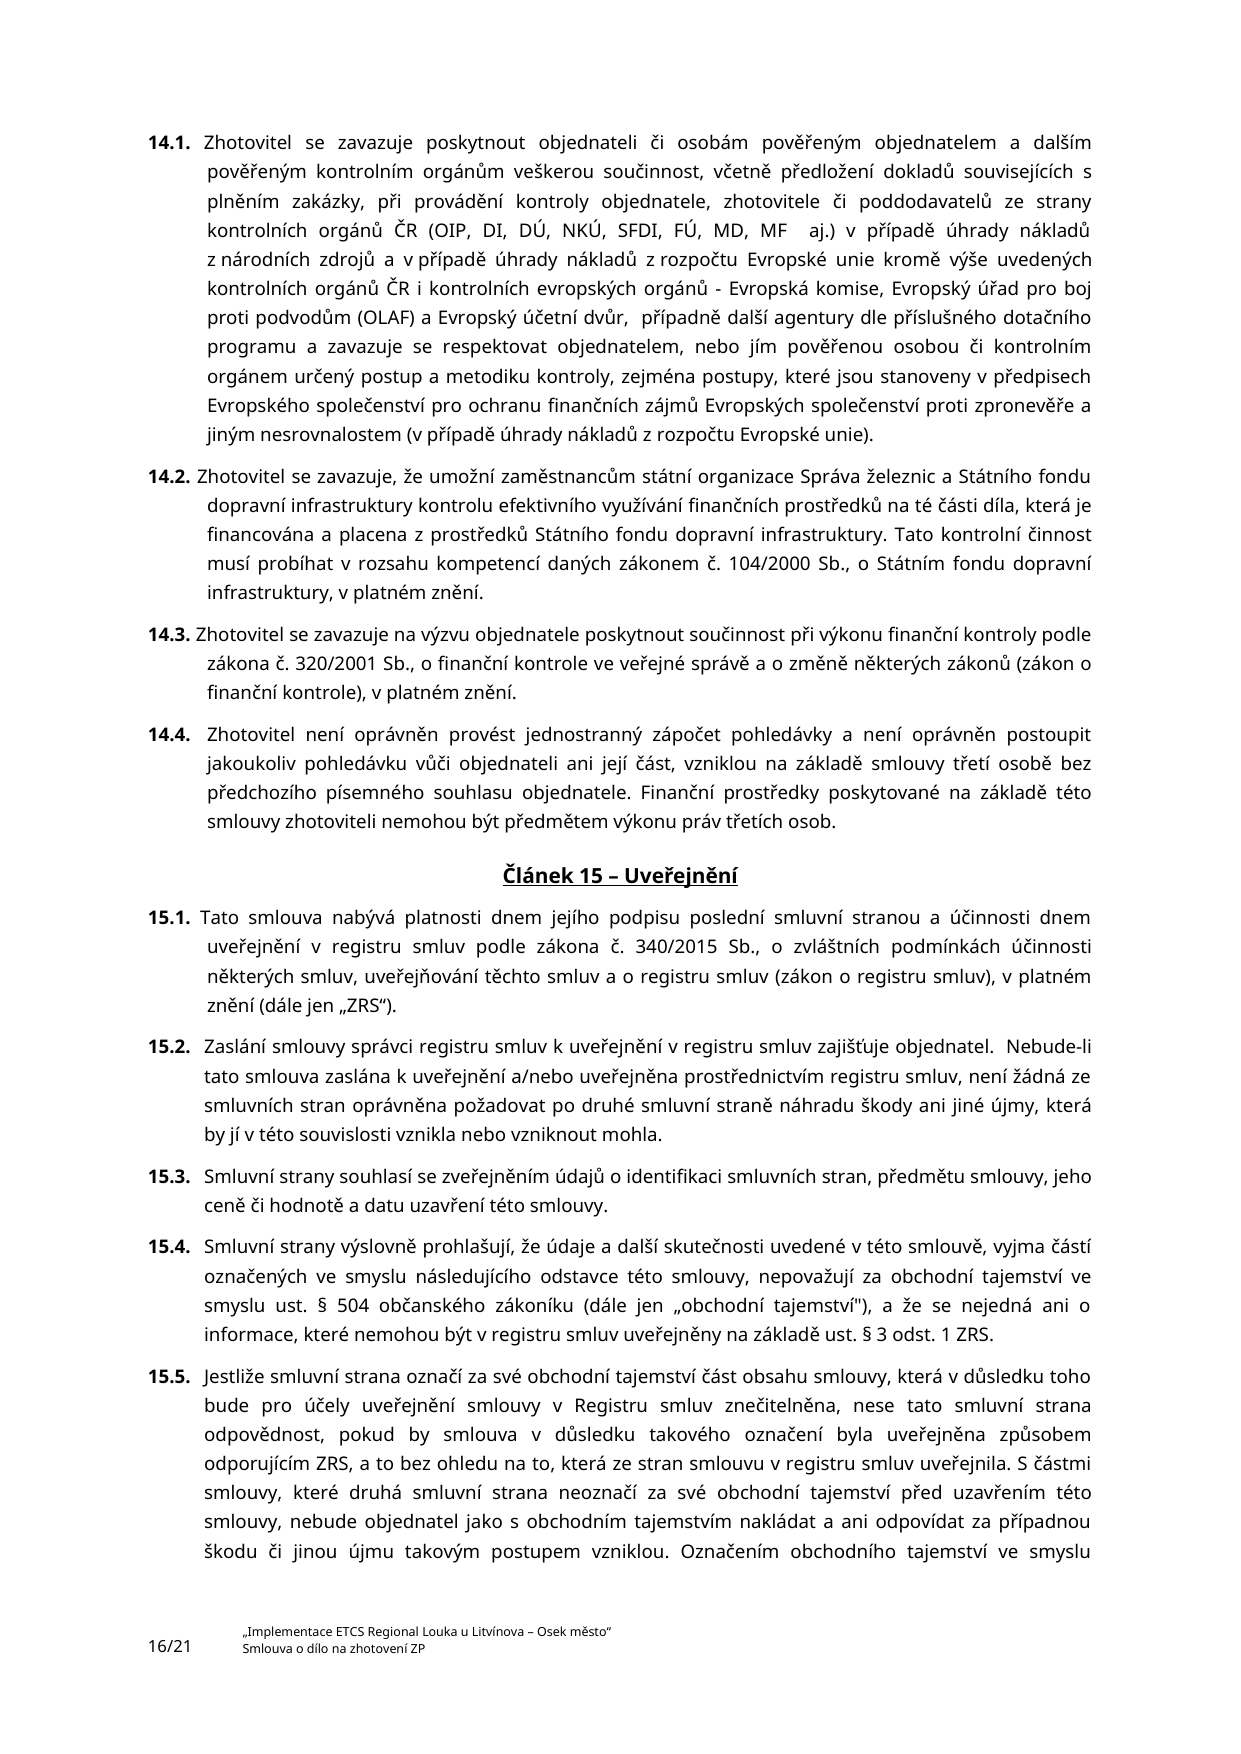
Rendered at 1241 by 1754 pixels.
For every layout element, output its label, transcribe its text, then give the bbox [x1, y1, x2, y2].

text 15.2. Zaslání smlouvy správci registru smluv k uveřejnění v registru smluv zajišťuje objednatel. Nebude-li tato smlouva zaslána k uveřejnění a/nebo uveřejněna prostřednictvím registru smluv, není žádná ze smluvních stran oprávněna požadovat po druhé smluvní straně náhradu škody ani jiné újmy, která by jí v této souvislosti vznikla nebo vzniknout mohla. [148, 1031, 1092, 1147]
text 15.1. Tato smlouva nabývá platnosti dnem jejího podpisu poslední smluvní stranou a účinnosti dnem uveřejnění v registru smluv podle zákona č. 340/2015 Sb., o zvláštních podmínkách účinnosti některých smluv, uveřejňování těchto smluv a o registru smluv (zákon o registru smluv), v platném znění (dále jen „ZRS“). [148, 901, 1092, 1018]
text 15.4. Smluvní strany výslovně prohlašují, že údaje a další skutečnosti uvedené v této smlouvě, vyjma částí označených ve smyslu následujícího odstavce této smlouvy, nepovažují za obchodní tajemství ve smyslu ust. § 504 občanského zákoníku (dále jen „obchodní tajemství"), a že se nejedná ani o informace, které nemohou být v registru smluv uveřejněny na základě ust. § 3 odst. 1 ZRS. [148, 1231, 1092, 1347]
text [148, 1360, 1092, 1564]
subtitle Článek 15 – Uveřejnění [148, 860, 1092, 889]
text 14.4. Zhotovitel není oprávněn provést jednostranný zápočet pohledávky a není oprávněn postoupit jakoukoliv pohledávku vůči objednateli ani její část, vzniklou na základě smlouvy třetí osobě bez předchozího písemného souhlasu objednatele. Finanční prostředky poskytované na základě této smlouvy zhotoviteli nemohou být předmětem výkonu práv třetích osob. [148, 718, 1092, 835]
text 14.3. Zhotovitel se zavazuje na výzvu objednatele poskytnout součinnost při výkonu finanční kontroly podle zákona č. 320/2001 Sb., o finanční kontrole ve veřejné správě a o změně některých zákonů (zákon o finanční kontrole), v platném znění. [148, 618, 1092, 706]
text 14.1. Zhotovitel se zavazuje poskytnout objednateli či osobám pověřeným objednatelem a dalším pověřeným kontrolním orgánům veškerou součinnost, včetně předložení dokladů souvisejících s plněním zakázky, při provádění kontroly objednatele, zhotovitele či poddodavatelů ze strany kontrolních orgánů ČR (OIP, DI, DÚ, NKÚ, SFDI, FÚ, MD, MF aj.) v případě úhrady nákladů z národních zdrojů a v případě úhrady nákladů z rozpočtu Evropské unie kromě výše uvedených kontrolních orgánů ČR i kontrolních evropských orgánů - Evropská komise, Evropský úřad pro boj proti podvodům (OLAF) a Evropský účetní dvůr, případně další agentury dle příslušného dotačního programu a zavazuje se respektovat objednatelem, nebo jím pověřenou osobou či kontrolním orgánem určený postup a metodiku kontroly, zejména postupy, které jsou stanoveny v předpisech Evropského společenství pro ochranu finančních zájmů Evropských společenství proti zpronevěře a jiným nesrovnalostem (v případě úhrady nákladů z rozpočtu Evropské unie). [148, 126, 1092, 447]
text 14.2. Zhotovitel se zavazuje, že umožní zaměstnancům státní organizace Správa železnic a Státního fondu dopravní infrastruktury kontrolu efektivního využívání finančních prostředků na té části díla, která je financována a placena z prostředků Státního fondu dopravní infrastruktury. Tato kontrolní činnost musí probíhat v rozsahu kompetencí daných zákonem č. 104/2000 Sb., o Státním fondu dopravní infrastruktury, v platném znění. [148, 460, 1092, 606]
text 15.3. Smluvní strany souhlasí se zveřejněním údajů o identifikaci smluvních stran, předmětu smlouvy, jeho ceně či hodnotě a datu uzavření této smlouvy. [148, 1160, 1092, 1218]
